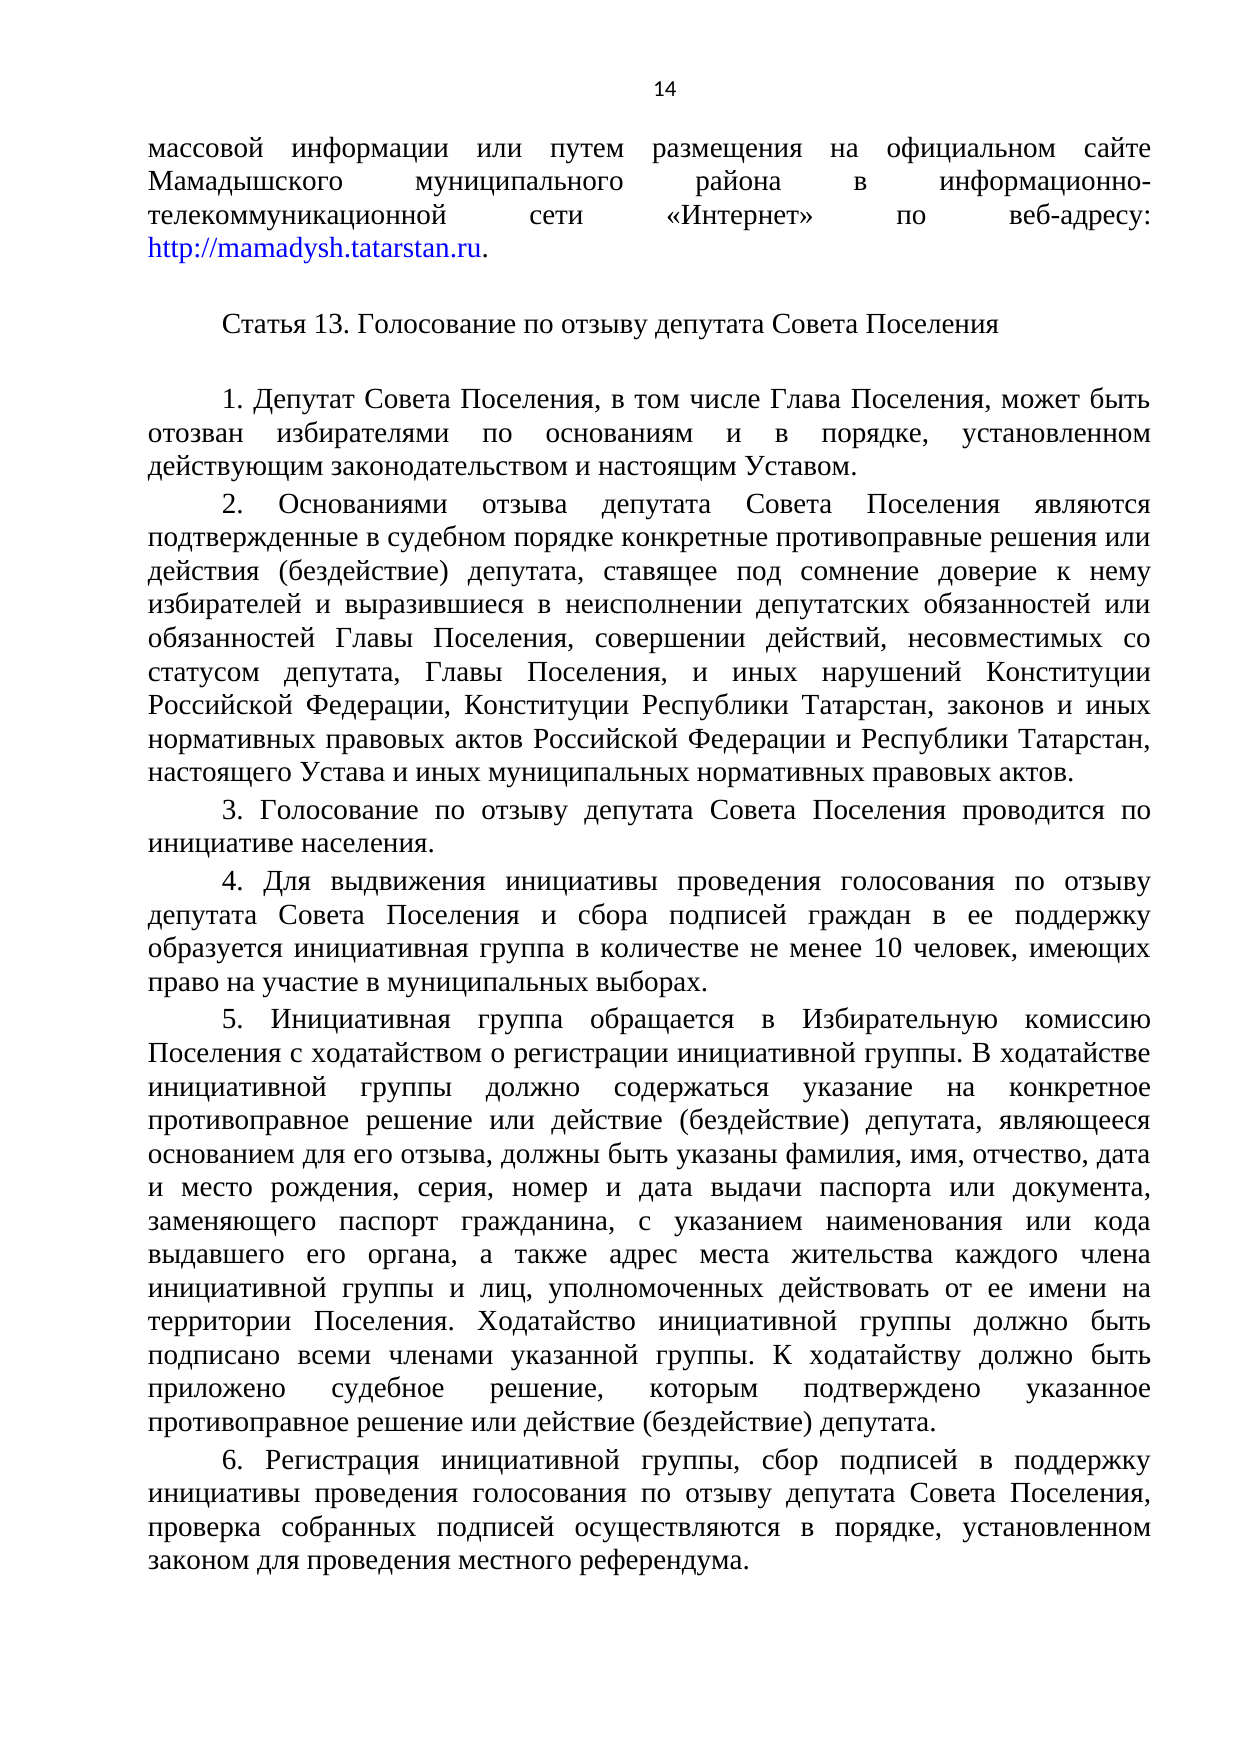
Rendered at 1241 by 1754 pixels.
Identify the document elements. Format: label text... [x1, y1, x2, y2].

text 6. Регистрация инициативной группы, сбор подписей в поддержку инициативы проведения голосования по отзыву депутата Совета Поселения, проверка собранных подписей осуществляются в порядке, установленном законом для проведения местного референдума. [148, 1442, 1152, 1576]
text Статья 13. Голосование по отзыву депутата Совета Поселения [148, 306, 1152, 339]
text 4. Для выдвижения инициативы проведения голосования по отзыву депутата Совета Поселения и сбора подписей граждан в ее поддержку образуется инициативная группа в количестве не менее 10 человек, имеющих право на участие в муниципальных выборах. [148, 863, 1152, 997]
text 5. Инициативная группа обращается в Избирательную комиссию Поселения с ходатайством о регистрации инициативной группы. В ходатайстве инициативной группы должно содержаться указание на конкретное противоправное решение или действие (бездействие) депутата, являющееся основанием для его отзыва, должны быть указаны фамилия, имя, отчество, дата и место рождения, серия, номер и дата выдачи паспорта или документа, заменяющего паспорт гражданина, с указанием наименования или кода выдавшего его органа, а также адрес места жительства каждого члена инициативной группы и лиц, уполномоченных действовать от ее имени на территории Поселения. Ходатайство инициативной группы должно быть подписано всеми членами указанной группы. К ходатайству должно быть приложено судебное решение, которым подтверждено указанное противоправное решение или действие (бездействие) депутата. [148, 1002, 1152, 1438]
text 3. Голосование по отзыву депутата Совета Поселения проводится по инициативе населения. [148, 792, 1152, 859]
text 1. Депутат Совета Поселения, в том числе Глава Поселения, может быть отозван избирателями по основаниям и в порядке, установленном действующим законодательством и настоящим Уставом. [148, 381, 1152, 482]
text 2. Основаниями отзыва депутата Совета Поселения являются подтвержденные в судебном порядке конкретные противоправные решения или действия (бездействие) депутата, ставящее под сомнение доверие к нему избирателей и выразившиеся в неисполнении депутатских обязанностей или обязанностей Главы Поселения, совершении действий, несовместимых со статусом депутата, Главы Поселения, и иных нарушений Конституции Российской Федерации, Конституции Республики Татарстан, законов и иных нормативных правовых актов Российской Федерации и Республики Татарстан, настоящего Устава и иных муниципальных нормативных правовых актов. [148, 486, 1152, 788]
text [148, 130, 1152, 264]
